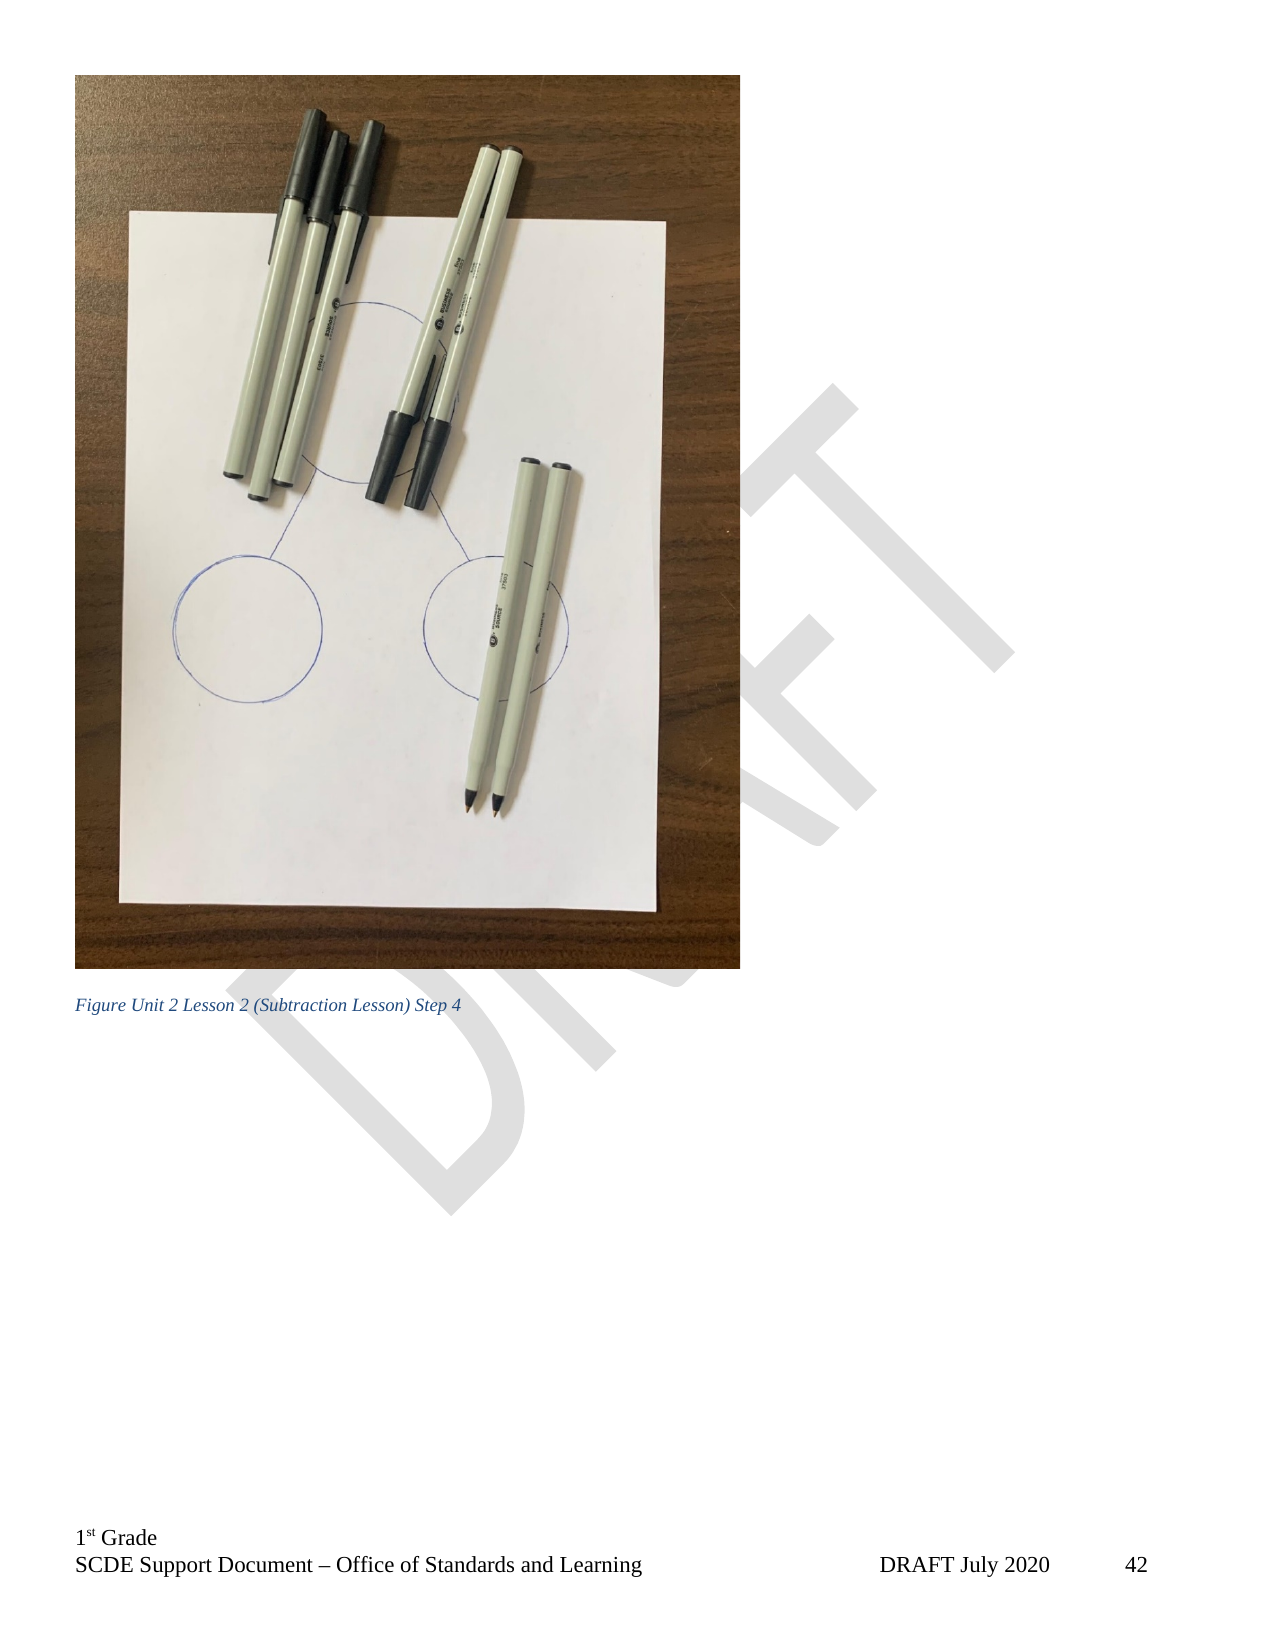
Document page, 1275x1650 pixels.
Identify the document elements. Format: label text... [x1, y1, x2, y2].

picture [75, 75, 741, 969]
text Figure Unit 2 Lesson 2 (Subtraction Lesson) Step 4 [75, 994, 1209, 1016]
